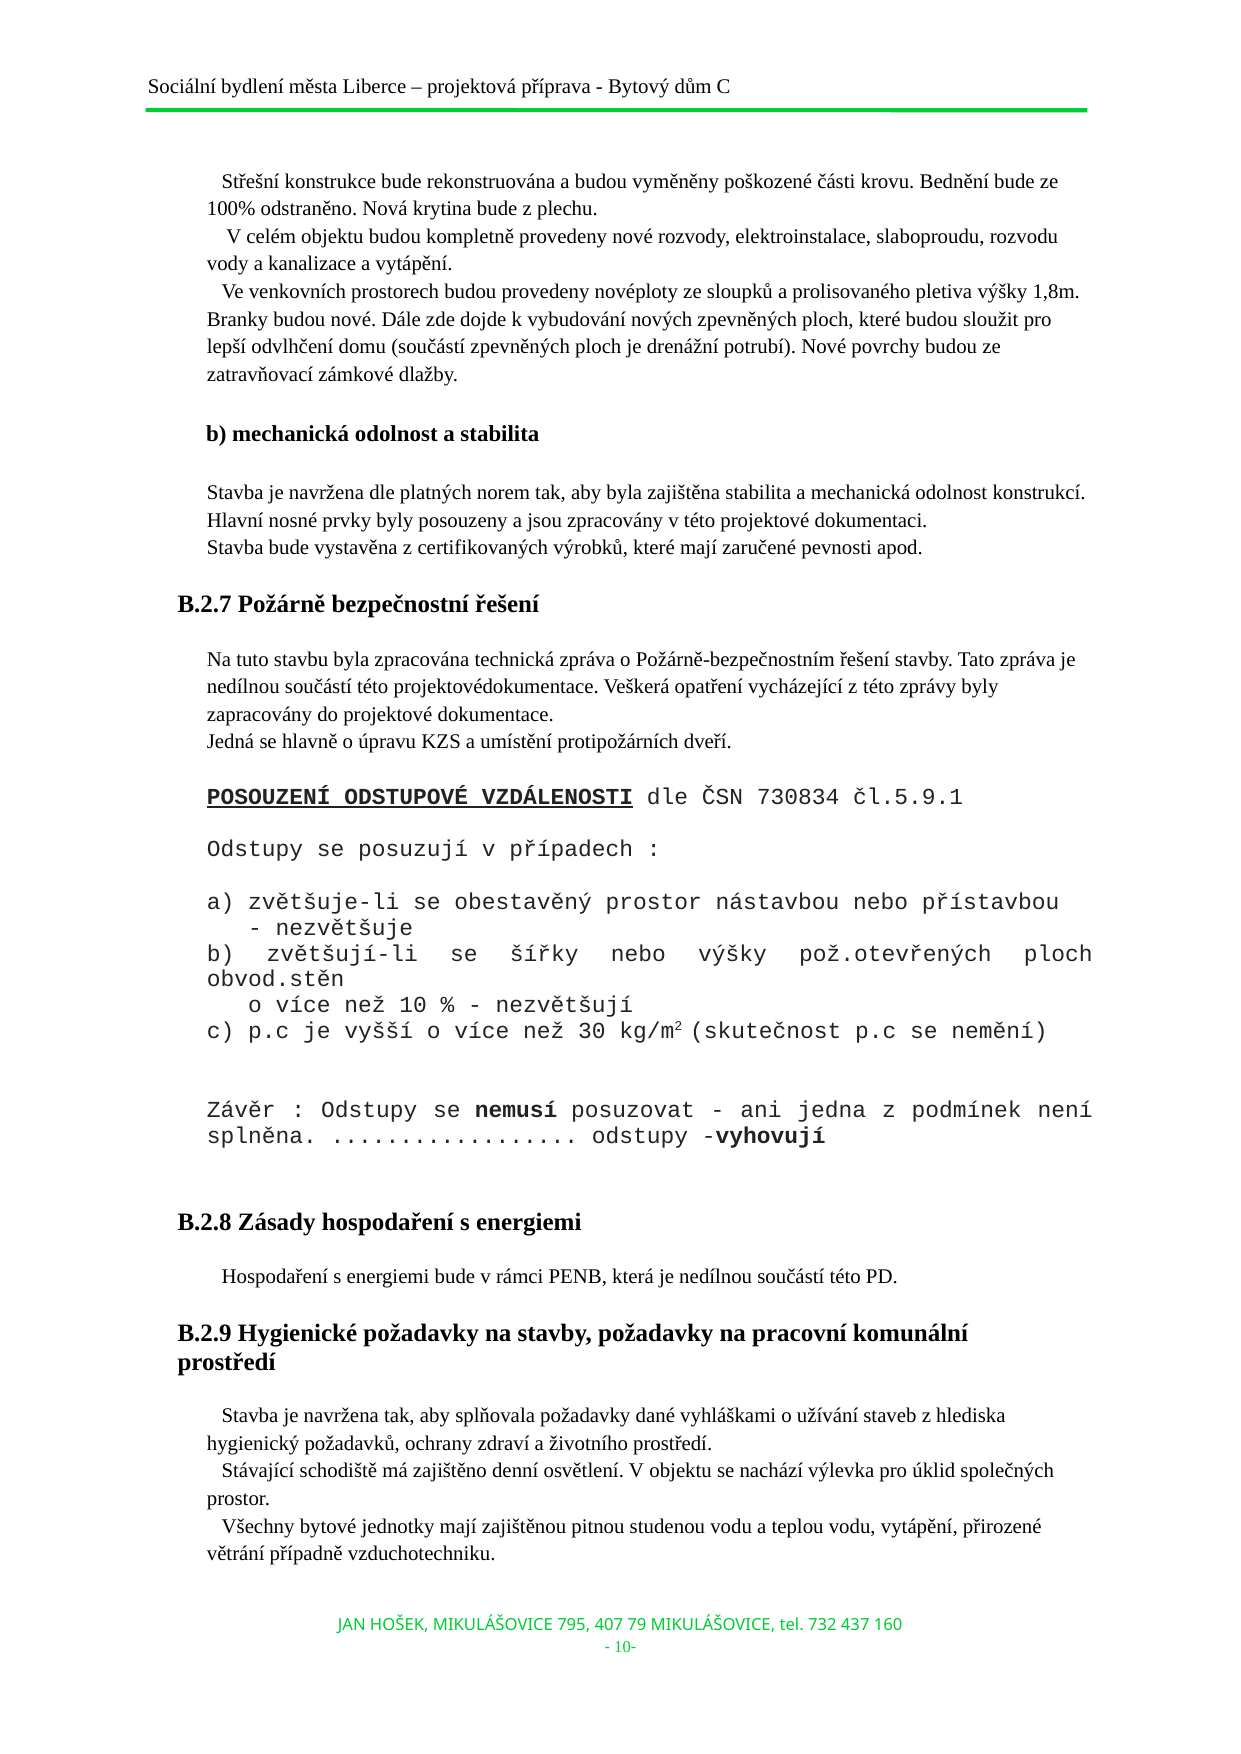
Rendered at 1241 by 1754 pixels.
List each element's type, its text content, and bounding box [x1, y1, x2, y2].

text Stavba bude vystavěna z certifikovaných výrobků, které mají zaručené pevnosti apod. [148, 535, 1093, 559]
text Ve venkovních prostorech budou provedeny novéploty ze sloupků a prolisovaného pletiva výšky 1,8m. Branky budou nové. Dále zde dojde k vybudování nových zpevněných ploch, které budou sloužit pro lepší odvlhčení domu (součástí zpevněných ploch je drenážní potrubí). Nové povrchy budou ze zatravňovací zámkové dlažby. [207, 279, 1093, 386]
text Odstupy se posuzují v případech : [207, 838, 1093, 864]
text Jedná se hlavně o úpravu KZS a umístění protipožárních dveří. [207, 729, 1093, 753]
text b) zvětšují-li se šířky nebo výšky pož.otevřených ploch obvod.stěn [207, 942, 1093, 994]
text Střešní konstrukce bude rekonstruována a budou vyměněny poškozené části krovu. Bednění bude ze 100% odstraněno. Nová krytina bude z plechu. [207, 168, 1093, 220]
text V celém objektu budou kompletně provedeny nové rozvody, elektroinstalace, slaboproudu, rozvodu vody a kanalizace a vytápění. [207, 224, 1093, 275]
text - nezvětšuje [207, 916, 1093, 942]
text Stavba je navržena dle platných norem tak, aby byla zajištěna stabilita a mechanická odolnost konstrukcí. Hlavní nosné prvky byly posouzeny a jsou zpracovány v této projektové dokumentaci. [207, 480, 1093, 532]
text c) p.c je vyšší o více než 30 kg/m2 (skutečnost p.c se nemění) [207, 1020, 1093, 1046]
text B.2.8 Zásady hospodaření s energiemi [177, 1207, 1093, 1235]
text POSOUZENÍ ODSTUPOVÉ VZDÁLENOSTI dle ČSN 730834 čl.5.9.1 [207, 785, 1093, 811]
text Hospodaření s energiemi bude v rámci PENB, která je nedílnou součástí této PD. [207, 1264, 1093, 1288]
text Stávající schodiště má zajištěno denní osvětlení. V objektu se nachází výlevka pro úklid společných prostor. [207, 1458, 1093, 1510]
text b) mechanická odolnost a stabilita [206, 419, 1093, 446]
text B.2.7 Požárně bezpečnostní řešení [177, 589, 1093, 618]
text a) zvětšuje-li se obestavěný prostor nástavbou nebo přístavbou [207, 890, 1093, 916]
text B.2.9 Hygienické požadavky na stavby, požadavky na pracovní komunální [177, 1318, 1093, 1347]
text Závěr : Odstupy se nemusí posuzovat - ani jedna z podmínek není splněna. .................. odstupy -vyhovují [207, 1098, 1093, 1150]
text o více než 10 % - nezvětšují [207, 994, 1093, 1020]
text Na tuto stavbu byla zpracována technická zpráva o Požárně-bezpečnostním řešení stavby. Tato zpráva je nedílnou součástí této projektovédokumentace. Veškerá opatření vycházející z této zprávy byly zapracovány do projektové dokumentace. [207, 647, 1093, 726]
text prostředí [177, 1347, 1093, 1376]
text Stavba je navržena tak, aby splňovala požadavky dané vyhláškami o užívání staveb z hlediska hygienický požadavků, ochrany zdraví a životního prostředí. [207, 1403, 1093, 1455]
text Všechny bytové jednotky mají zajištěnou pitnou studenou vodu a teplou vodu, vytápění, přirozené větrání případně vzduchotechniku. [207, 1513, 1093, 1565]
